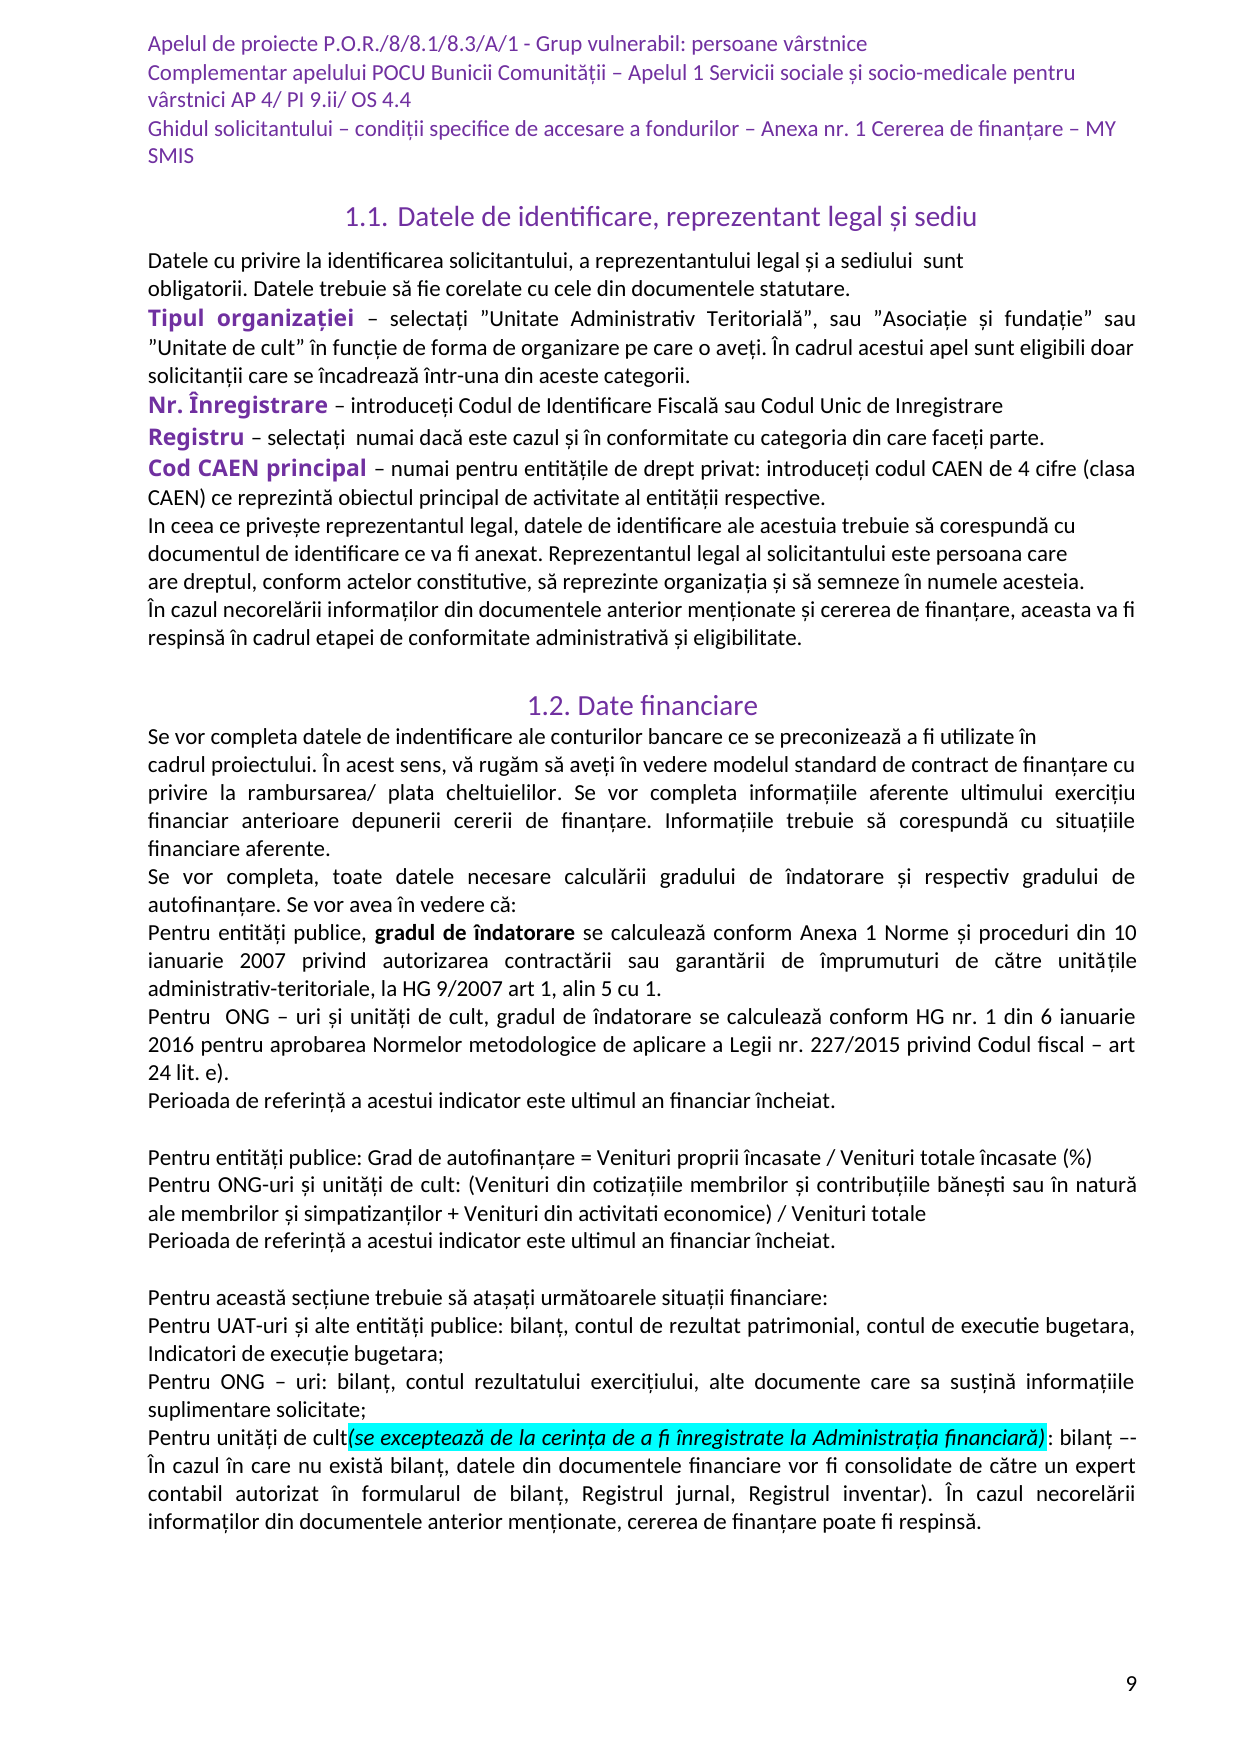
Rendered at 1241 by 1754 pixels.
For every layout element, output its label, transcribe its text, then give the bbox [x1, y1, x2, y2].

text Cod CAEN principal – numai pentru entitățile de drept privat: introduceți codul CAEN de 4 cifre (clasa CAEN) ce reprezintă obiectul principal de activitate al entității respective. [148, 452, 1137, 511]
text Pentru entități publice: Grad de autofinanţare = Venituri proprii încasate / Venituri totale încasate (%) [148, 1143, 1137, 1171]
text are dreptul, conform actelor constitutive, să reprezinte organizaţia şi să semneze în numele acesteia. [148, 567, 1137, 595]
text Pentru unităţi de cult(se exceptează de la cerinţa de a fi înregistrate la Administraţia financiară): bilanț –- În cazul în care nu există bilanţ, datele din documentele financiare vor fi consolidate de către un expert contabil autorizat în formularul de bilanţ, Registrul jurnal, Registrul inventar). În cazul necorelării informaților din documentele anterior menționate, cererea de finanțare poate fi respinsă. [148, 1423, 1137, 1535]
text In ceea ce privește reprezentantul legal, datele de identificare ale acestuia trebuie să corespundă cu [148, 511, 1137, 539]
text Tipul organizației – selectați ”Unitate Administrativ Teritorială”, sau ”Asociație și fundație” sau ”Unitate de cult” în funcție de forma de organizare pe care o aveți. În cadrul acestui apel sunt eligibili doar solicitanții care se încadrează într-una din aceste categorii. [148, 302, 1137, 389]
text În cazul necorelării informaților din documentele anterior menționate și cererea de finanțare, aceasta va fi respinsă în cadrul etapei de conformitate administrativă și eligibilitate. [148, 595, 1137, 651]
text Perioada de referinţă a acestui indicator este ultimul an financiar încheiat. [148, 1227, 1137, 1255]
text Pentru ONG – uri și unități de cult, gradul de îndatorare se calculează conform HG nr. 1 din 6 ianuarie 2016 pentru aprobarea Normelor metodologice de aplicare a Legii nr. 227/2015 privind Codul fiscal – art 24 lit. e). [148, 1002, 1137, 1087]
text Datele cu privire la identificarea solicitantului, a reprezentantului legal și a sediului sunt [148, 246, 1137, 274]
text Se vor completa, toate datele necesare calculării gradului de îndatorare și respectiv gradului de autofinanțare. Se vor avea în vedere că: [148, 862, 1137, 918]
text Pentru UAT-uri şi alte entităţi publice: bilanț, contul de rezultat patrimonial, contul de executie bugetara, Indicatori de execuție bugetara; [148, 1311, 1137, 1367]
text Pentru entități publice, gradul de îndatorare se calculează conform Anexa 1 Norme şi proceduri din 10 ianuarie 2007 privind autorizarea contractării sau garantării de împrumuturi de către unităţile administrativ-teritoriale, la HG 9/2007 art 1, alin 5 cu 1. [148, 918, 1137, 1002]
text documentul de identificare ce va fi anexat. Reprezentantul legal al solicitantului este persoana care [148, 539, 1137, 567]
text cadrul proiectului. În acest sens, vă rugăm să aveți în vedere modelul standard de contract de finanțare cu privire la rambursarea/ plata cheltuielilor. Se vor completa informațiile aferente ultimului exercițiu financiar anterioare depunerii cererii de finanțare. Informațiile trebuie să corespundă cu situațiile financiare aferente. [148, 750, 1137, 862]
text Nr. Înregistrare – introduceți Codul de Identificare Fiscală sau Codul Unic de Inregistrare [148, 389, 1137, 420]
text Pentru această secțiune trebuie să atașați următoarele situații financiare: [148, 1283, 1137, 1311]
text obligatorii. Datele trebuie să fie corelate cu cele din documentele statutare. [148, 274, 1137, 302]
text Pentru ONG-uri și unități de cult: (Venituri din cotizaţiile membrilor şi contribuţiile băneşti sau în natură ale membrilor şi simpatizanţilor + Venituri din activitati economice) / Venituri totale [148, 1171, 1137, 1227]
text 1.2. Date financiare [148, 687, 1137, 722]
text Registru – selectați numai dacă este cazul și în conformitate cu categoria din care faceți parte. [148, 420, 1137, 452]
text Perioada de referinţă a acestui indicator este ultimul an financiar încheiat. [148, 1087, 1137, 1114]
text Se vor completa datele de indentificare ale conturilor bancare ce se preconizează a fi utilizate în [148, 722, 1137, 750]
list Datele de identificare, reprezentant legal și sediu [185, 198, 1137, 233]
text Pentru ONG – uri: bilanț, contul rezultatului exercițiului, alte documente care sa susțină informațiile suplimentare solicitate; [148, 1367, 1137, 1423]
